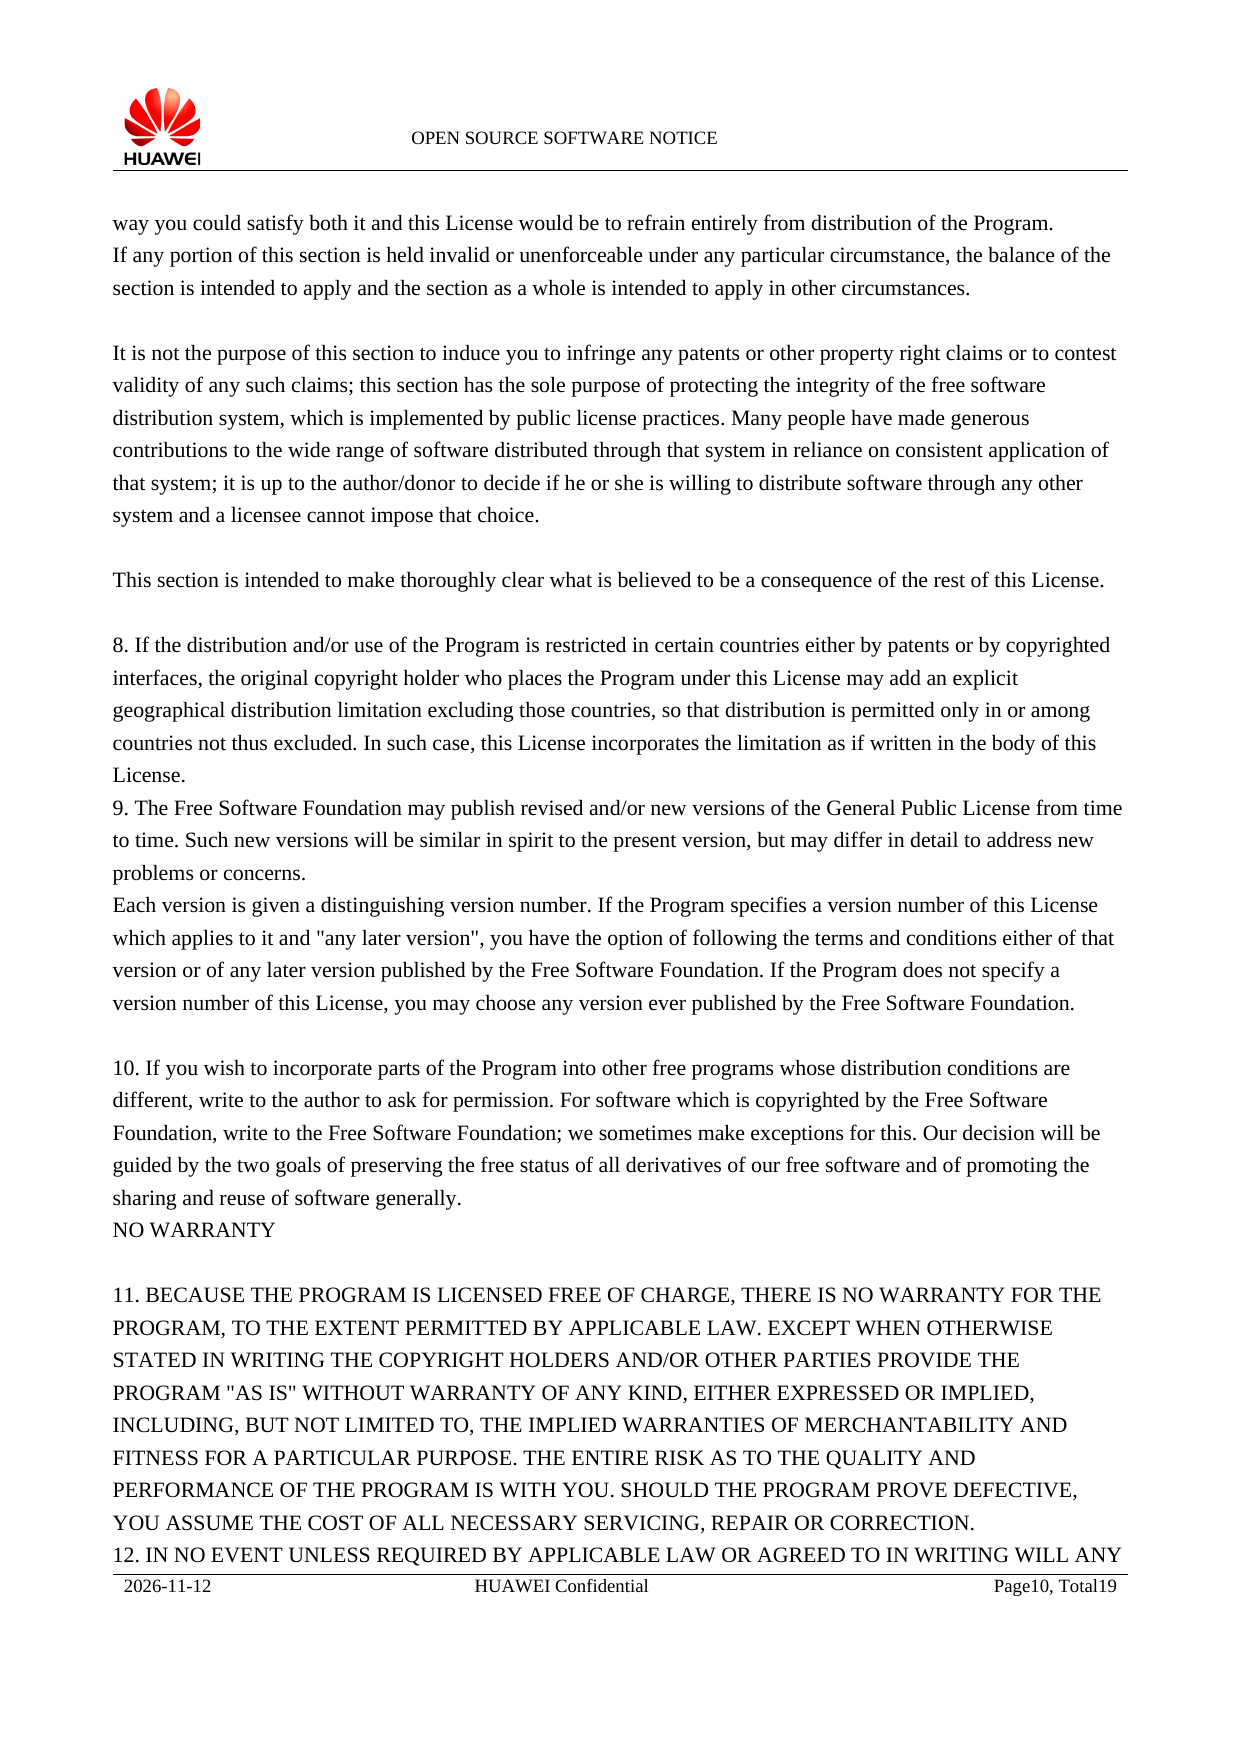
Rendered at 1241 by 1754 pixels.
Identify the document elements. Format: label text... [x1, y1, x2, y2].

picture [124, 88, 201, 165]
